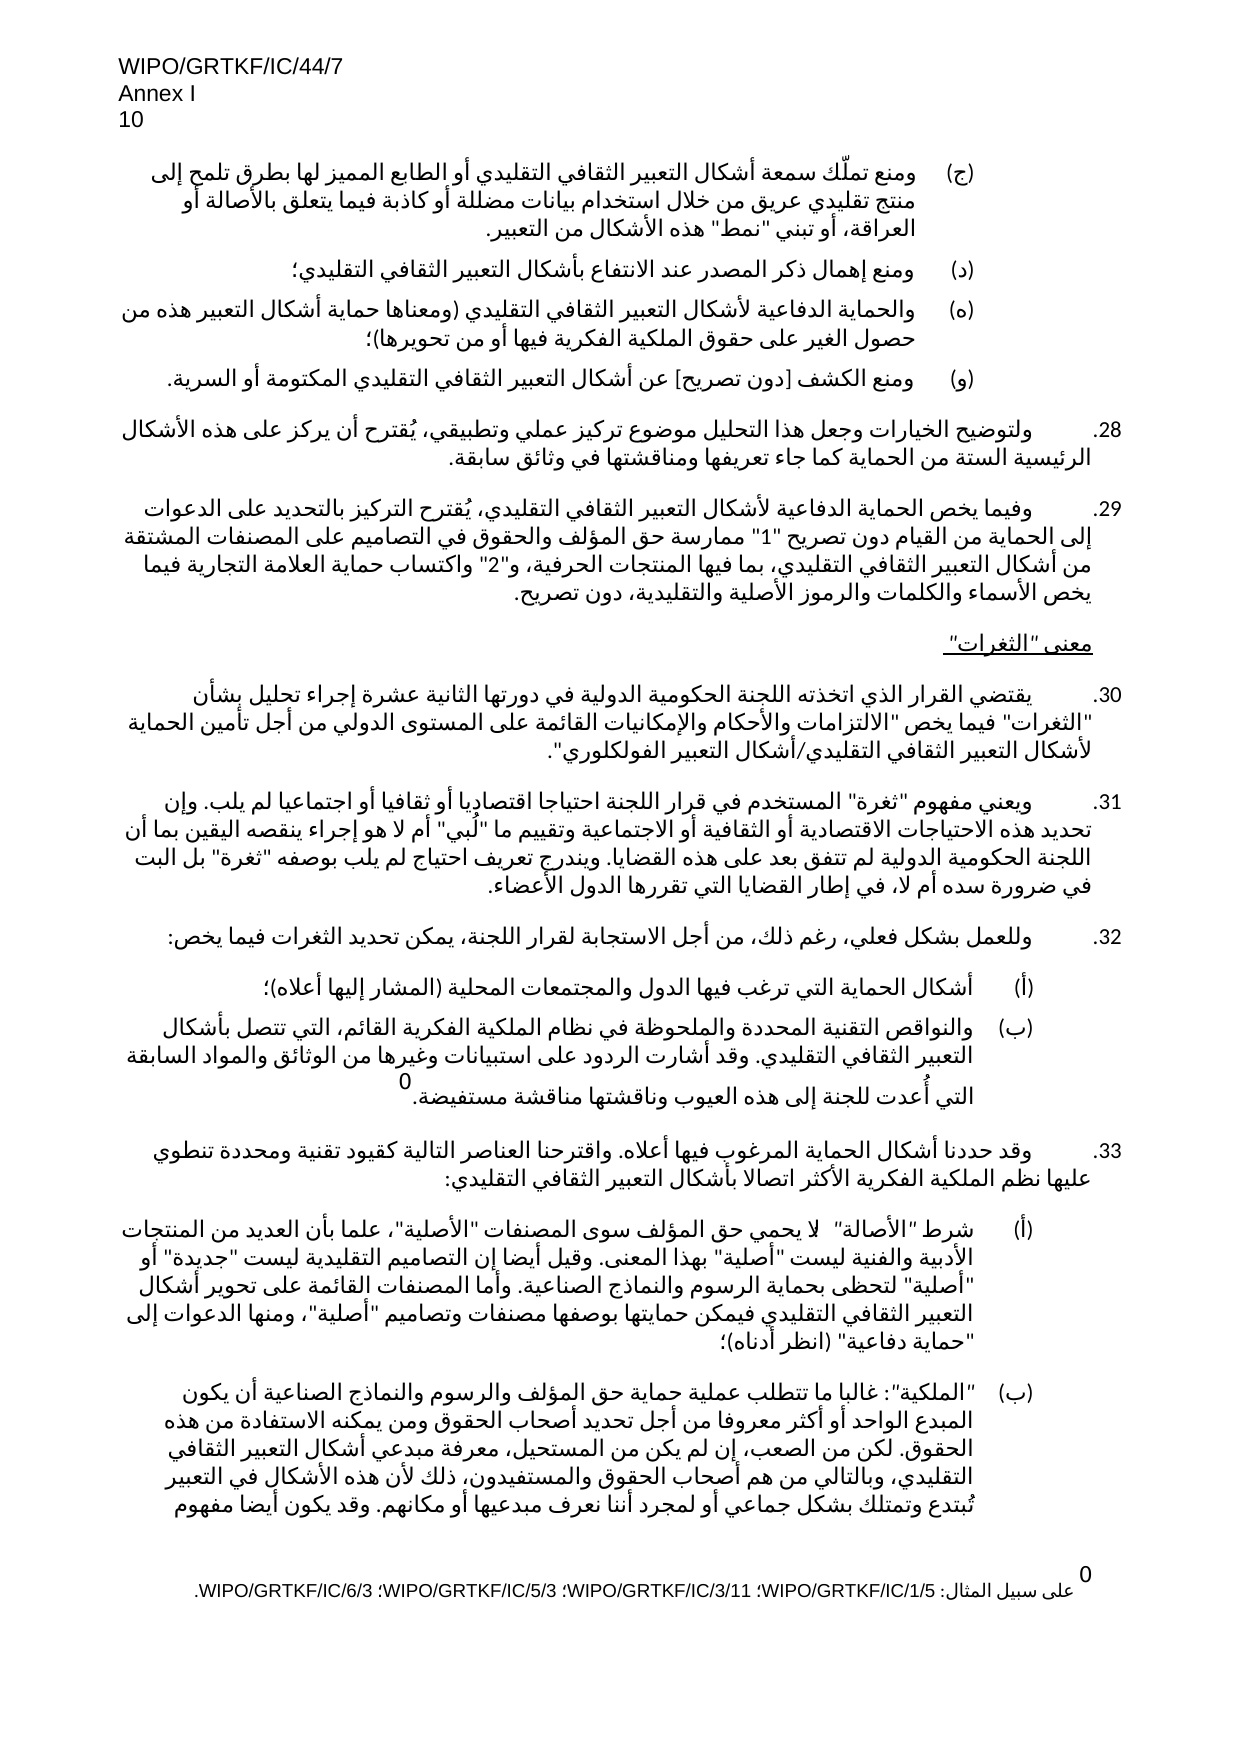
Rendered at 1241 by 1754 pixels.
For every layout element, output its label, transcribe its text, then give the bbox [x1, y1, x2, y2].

text (د) ومنع إهمال ذكر المصدر عند الانتفاع بأشكال التعبير الثقافي التقليدي؛ [118, 255, 974, 283]
text (ه) والحماية الدفاعية لأشكال التعبير الثقافي التقليدي (ومعناها حماية أشكال التعبير هذه من حصول الغير على حقوق الملكية الفكرية فيها أو من تحويرها)؛ [118, 296, 974, 352]
text (و) ومنع الكشف [دون تصريح] عن أشكال التعبير الثقافي التقليدي المكتومة أو السرية. [118, 364, 974, 392]
text (أ) أشكال الحماية التي ترغب فيها الدول والمجتمعات المحلية (المشار إليها أعلاه)؛ [118, 973, 1092, 1001]
text يقتضي القرار الذي اتخذته اللجنة الحكومية الدولية في دورتها الثانية عشرة إجراء تحليل بشأن "الثغرات" فيما يخص "الالتزامات والأحكام والإمكانيات القائمة على المستوى الدولي من أجل تأمين الحماية لأشكال التعبير الثقافي التقليدي/أشكال التعبير الفولكلوري". [118, 680, 1092, 764]
text ويعني مفهوم "ثغرة" المستخدم في قرار اللجنة احتياجا اقتصاديا أو ثقافيا أو اجتماعيا لم يلب. وإن تحديد هذه الاحتياجات الاقتصادية أو الثقافية أو الاجتماعية وتقييم ما "لُبي" أم لا هو إجراء ينقصه اليقين بما أن اللجنة الحكومية الدولية لم تتفق بعد على هذه القضايا. ويندرج تعريف احتياج لم يلب بوصفه "ثغرة" بل البت في ضرورة سده أم لا، في إطار القضايا التي تقررها الدول الأعضاء. [118, 787, 1092, 899]
text (أ) شرط "الأصالة": لا يحمي حق المؤلف سوى المصنفات "الأصلية"، علما بأن العديد من المنتجات الأدبية والفنية ليست "أصلية" بهذا المعنى. وقيل أيضا إن التصاميم التقليدية ليست "جديدة" أو "أصلية" لتحظى بحماية الرسوم والنماذج الصناعية. وأما المصنفات القائمة على تحوير أشكال التعبير الثقافي التقليدي فيمكن حمايتها بوصفها مصنفات وتصاميم "أصلية"، ومنها الدعوات إلى "حماية دفاعية" (انظر أدناه)؛ [118, 1215, 1033, 1355]
text (ب) والنواقص التقنية المحددة والملحوظة في نظام الملكية الفكرية القائم، التي تتصل بأشكال التعبير الثقافي التقليدي. وقد أشارت الردود على استبيانات وغيرها من الوثائق والمواد السابقة التي أُعدت للجنة إلى هذه العيوب وناقشتها مناقشة مستفيضة. [118, 1013, 1033, 1113]
text وفيما يخص الحماية الدفاعية لأشكال التعبير الثقافي التقليدي، يُقترح التركيز بالتحديد على الدعوات إلى الحماية من القيام دون تصريح "1" ممارسة حق المؤلف والحقوق في التصاميم على المصنفات المشتقة من أشكال التعبير الثقافي التقليدي، بما فيها المنتجات الحرفية، و"2" واكتساب حماية العلامة التجارية فيما يخص الأسماء والكلمات والرموز الأصلية والتقليدية، دون تصريح. [118, 494, 1092, 606]
text (ج) ومنع تملّك سمعة أشكال التعبير الثقافي التقليدي أو الطابع المميز لها بطرق تلمح إلى منتج تقليدي عريق من خلال استخدام بيانات مضللة أو كاذبة فيما يتعلق بالأصالة أو العراقة، أو تبني "نمط" هذه الأشكال من التعبير. [118, 158, 974, 243]
subtitle معنى "الثغرات" [118, 629, 1092, 657]
text وللعمل بشكل فعلي، رغم ذلك، من أجل الاستجابة لقرار اللجنة، يمكن تحديد الثغرات فيما يخص: [118, 922, 1092, 950]
text ولتوضيح الخيارات وجعل هذا التحليل موضوع تركيز عملي وتطبيقي، يُقترح أن يركز على هذه الأشكال الرئيسية الستة من الحماية كما جاء تعريفها ومناقشتها في وثائق سابقة. [118, 415, 1092, 471]
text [118, 1378, 1033, 1518]
text وقد حددنا أشكال الحماية المرغوب فيها أعلاه. واقترحنا العناصر التالية كقيود تقنية ومحددة تنطوي عليها نظم الملكية الفكرية الأكثر اتصالا بأشكال التعبير الثقافي التقليدي: [118, 1136, 1092, 1192]
